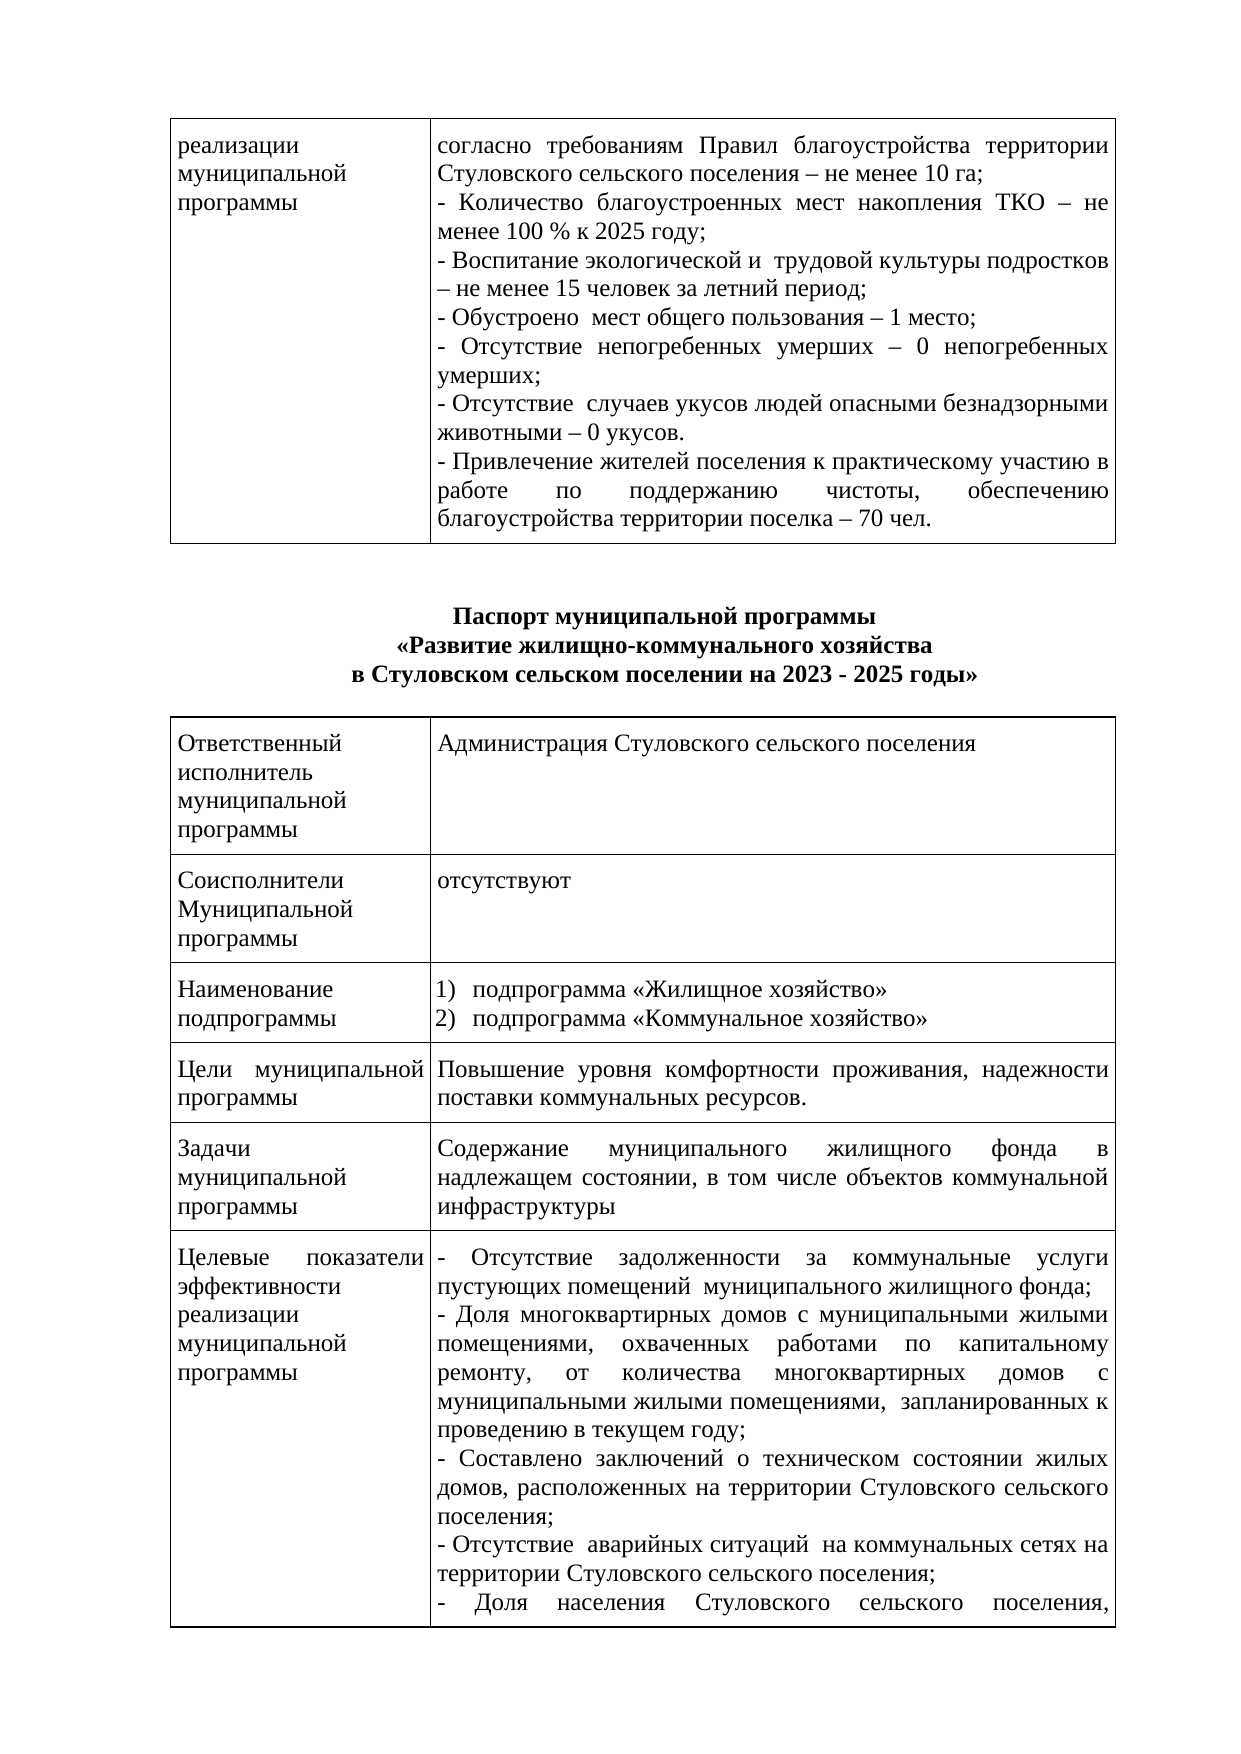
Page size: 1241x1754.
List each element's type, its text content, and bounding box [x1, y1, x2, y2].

table_cell подпрограмма «Жилищное хозяйство» подпрограмма «Коммунальное хозяйство» [431, 963, 1115, 1042]
table_cell Содержание муниципального жилищного фонда в надлежащем состоянии, в том числе объектов коммунальной инфраструктуры [431, 1123, 1115, 1230]
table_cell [431, 1231, 1115, 1626]
table_cell Цели муниципальной программы [171, 1043, 430, 1122]
table_header Ответственный исполнитель муниципальной программы [171, 718, 430, 854]
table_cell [431, 119, 1115, 543]
title «Развитие жилищно-коммунального хозяйства [177, 630, 1152, 659]
table_cell Повышение уровня комфортности проживания, надежности поставки коммунальных ресурсов. [431, 1043, 1115, 1122]
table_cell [171, 1231, 430, 1626]
table_cell Задачи муниципальной программы [171, 1123, 430, 1230]
title Паспорт муниципальной программы [177, 601, 1152, 630]
table_cell отсутствуют [431, 855, 1115, 962]
table_header Администрация Стуловского сельского поселения [431, 718, 1115, 854]
table_cell Наименование подпрограммы [171, 963, 430, 1042]
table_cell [171, 119, 430, 543]
table_cell Соисполнители Муниципальной программы [171, 855, 430, 962]
title в Стуловском сельском поселении на 2023 - 2025 годы» [177, 659, 1152, 688]
